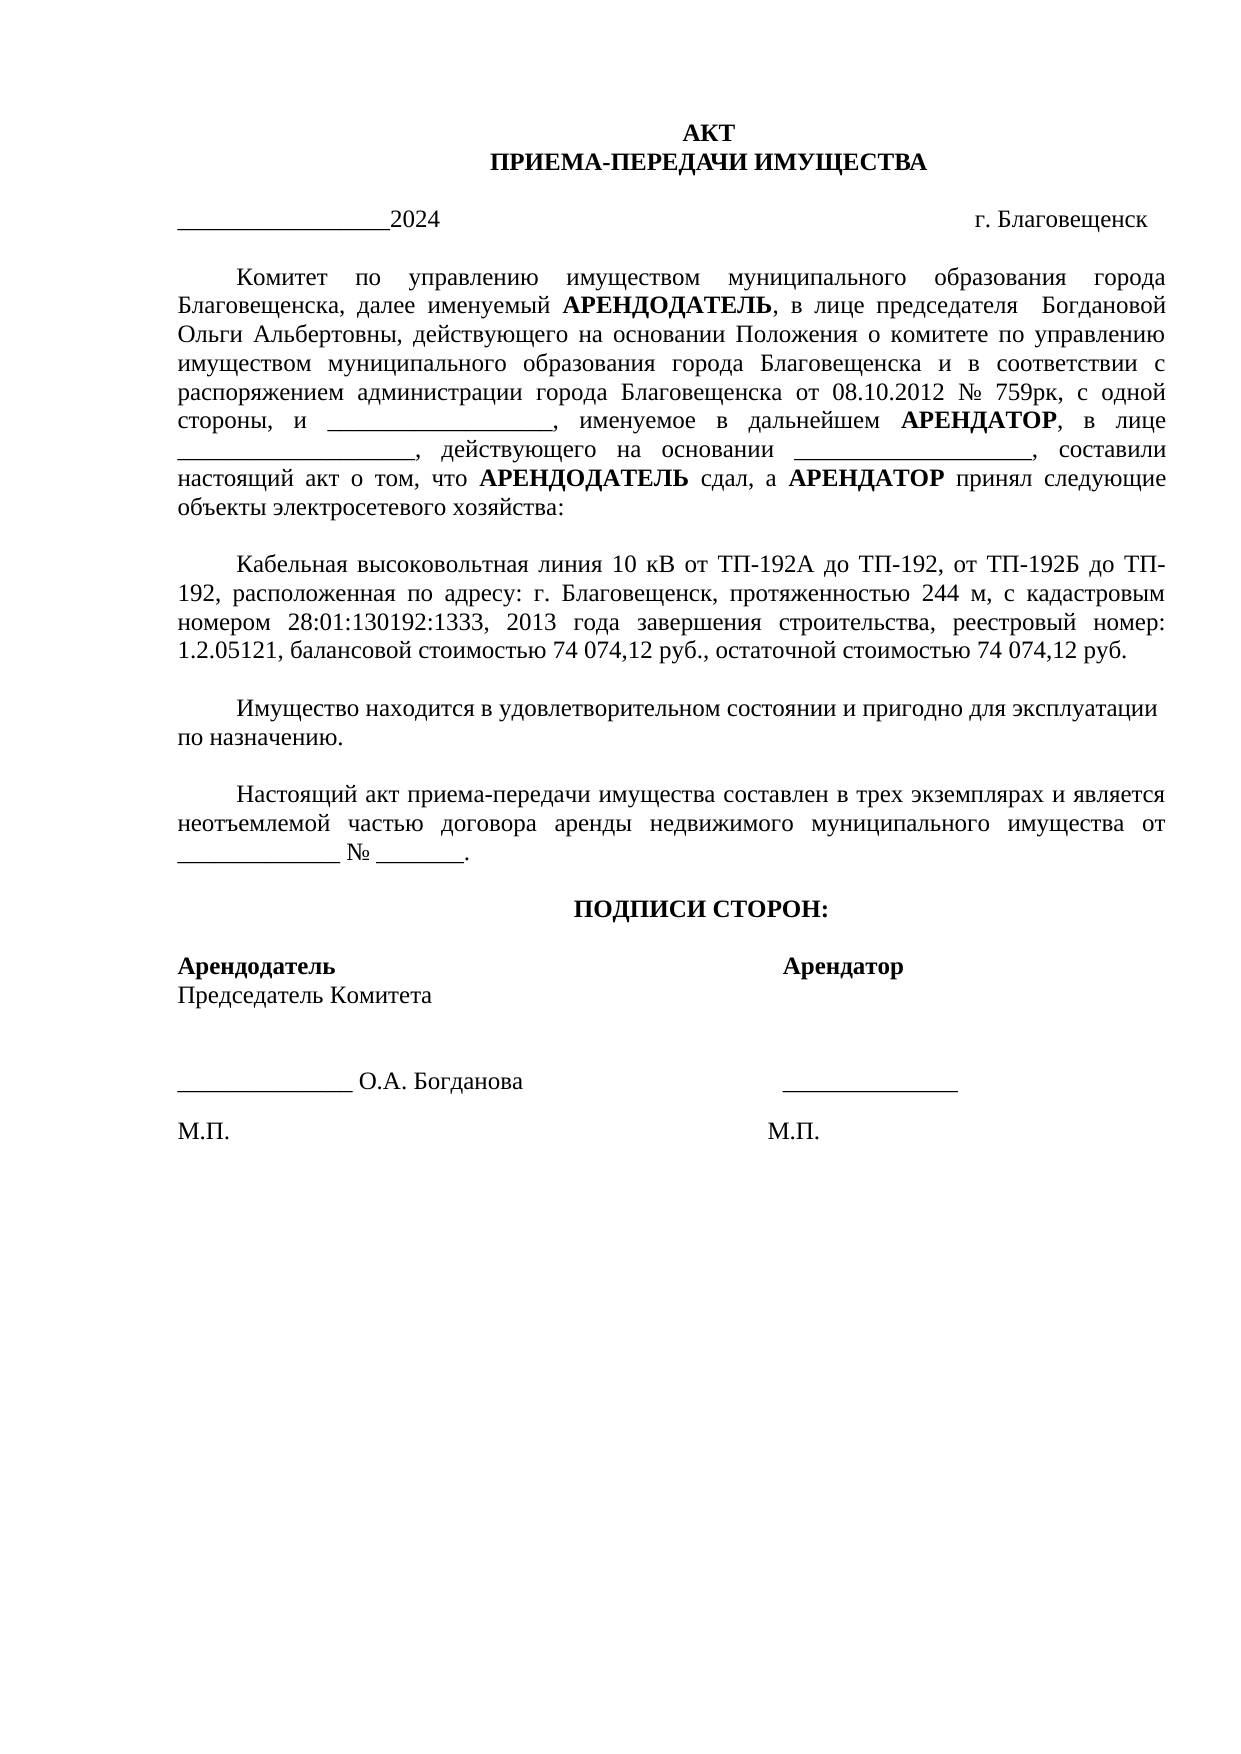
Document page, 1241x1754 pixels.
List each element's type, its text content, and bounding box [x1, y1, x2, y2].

text Председатель Комитета [177, 980, 1166, 1009]
text Арендодатель Арендатор [177, 951, 1166, 980]
text ПОДПИСИ СТОРОН: [177, 894, 1166, 922]
subtitle ПРИЕМА-ПЕРЕДАЧИ ИМУЩЕСТВА [177, 147, 1166, 176]
text Кабельная высоковольтная линия 10 кВ от ТП-192А до ТП-192, от ТП-192Б до ТП-192, расположенная по адресу: г. Благовещенск, протяженностью 244 м, с кадастровым номером 28:01:130192:1333, 2013 года завершения строительства, реестровый номер: 1.2.05121, балансовой стоимостью 74 074,12 руб., остаточной стоимостью 74 074,12 руб. [177, 549, 1166, 664]
text Имущество находится в удовлетворительном состоянии и пригодно для эксплуатации по назначению. [177, 693, 1166, 751]
text М.П. М.П. [177, 1116, 1166, 1144]
text Комитет по управлению имуществом муниципального образования города Благовещенска, далее именуемый АРЕНДОДАТЕЛЬ, в лице председателя Богдановой Ольги Альбертовны, действующего на основании Положения о комитете по управлению имуществом муниципального образования города Благовещенска и в соответствии с распоряжением администрации города Благовещенска от 08.10.2012 № 759рк, с одной стороны, и __________________, именуемое в дальнейшем АРЕНДАТОР, в лице ___________________, действующего на основании ___________________, составили настоящий акт о том, что АРЕНДОДАТЕЛЬ сдал, а АРЕНДАТОР принял следующие объекты электросетевого хозяйства: [177, 262, 1166, 521]
text ______________ О.А. Богданова ______________ [177, 1066, 1166, 1095]
text Настоящий акт приема-передачи имущества составлен в трех экземплярах и является неотъемлемой частью договора аренды недвижимого муниципального имущества от _____________ № _______. [177, 779, 1166, 866]
text _________________2024 г. Благовещенск [177, 204, 1166, 233]
subtitle АКТ [177, 118, 1166, 147]
